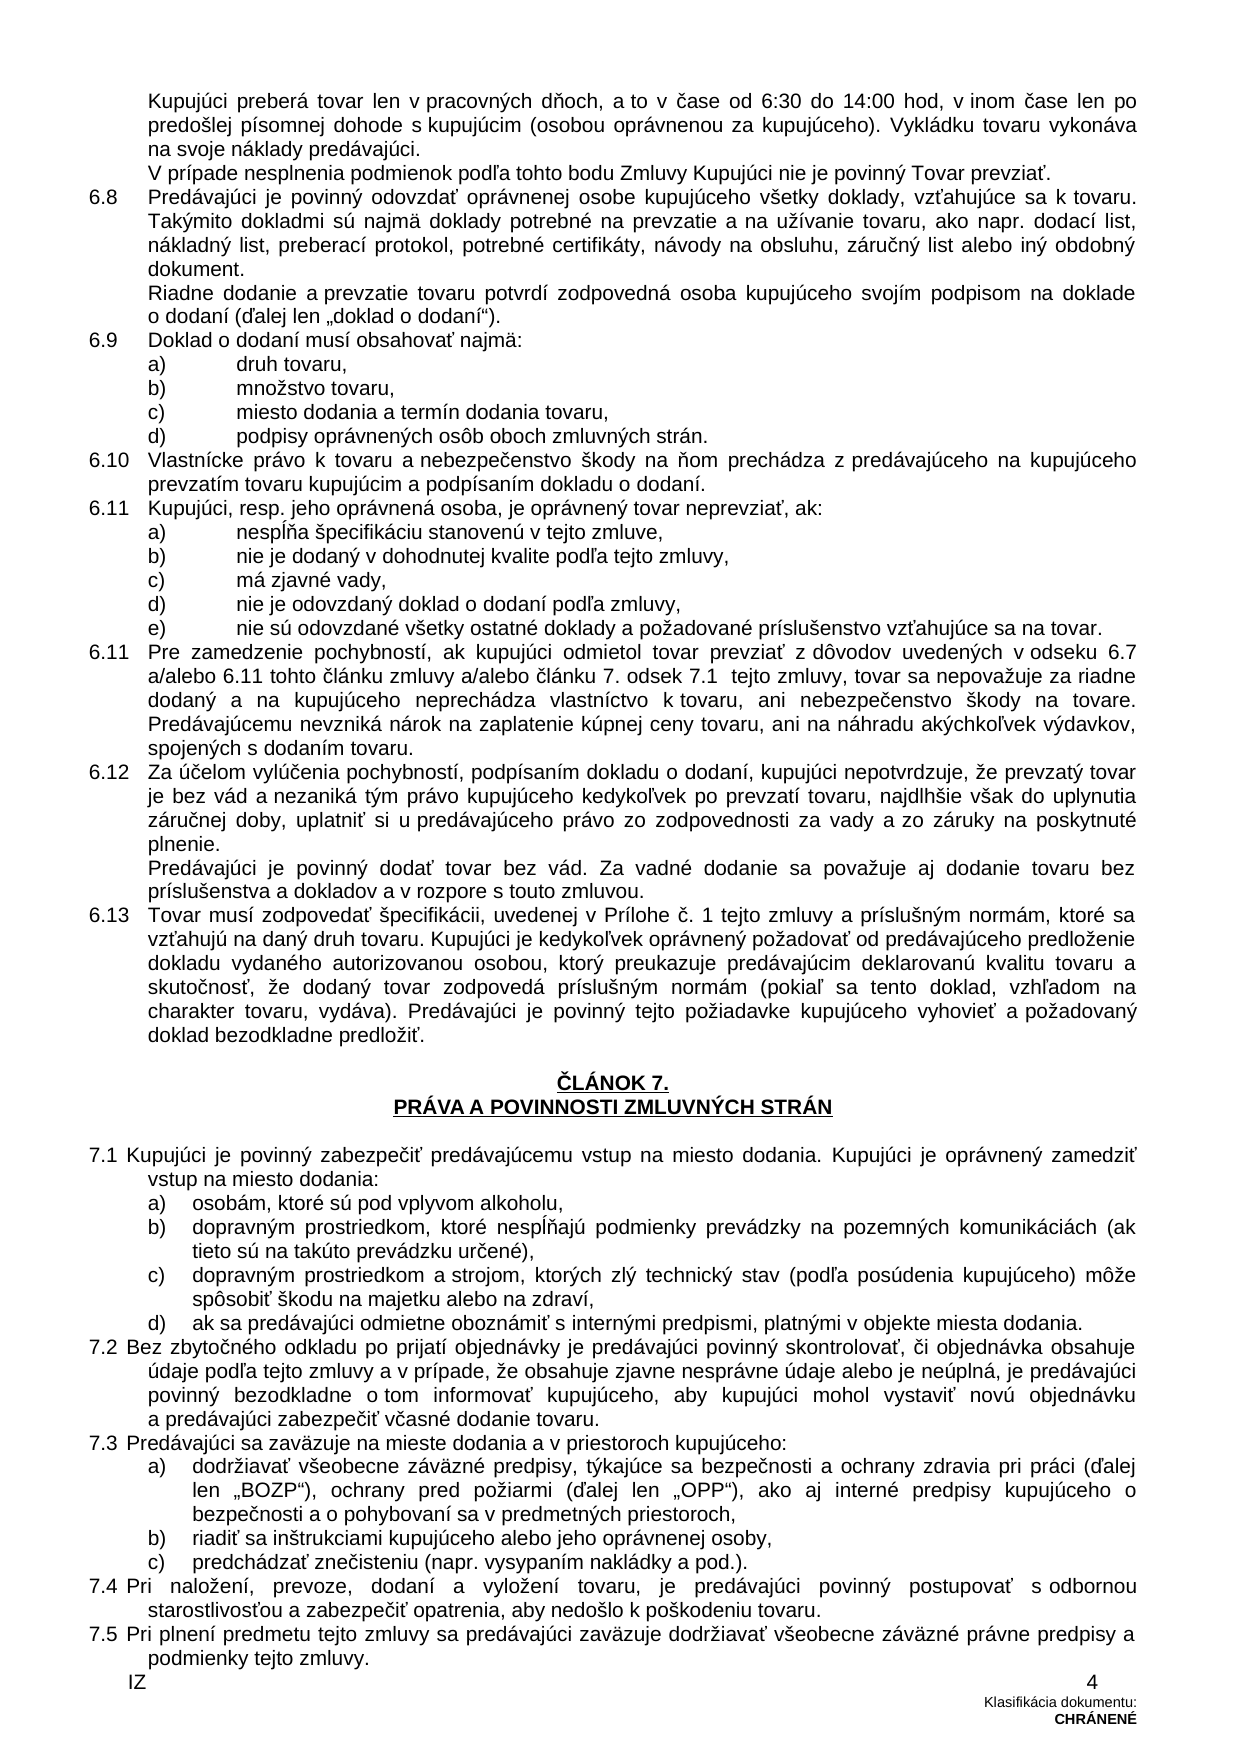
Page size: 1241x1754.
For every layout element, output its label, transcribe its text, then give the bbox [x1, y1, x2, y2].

text c) miesto dodania a termín dodania tovaru, [89, 400, 1137, 424]
text Predávajúci je povinný dodať tovar bez vád. Za vadné dodanie sa považuje aj dodanie tovaru bez príslušenstva a dokladov a v rozpore s touto zmluvou. [148, 855, 1137, 903]
text b) množstvo tovaru, [89, 376, 1137, 400]
text b) riadiť sa inštrukciami kupujúceho alebo jeho oprávnenej osoby, [148, 1526, 1137, 1550]
list Kupujúci je povinný zabezpečiť predávajúcemu vstup na miesto dodania. Kupujúci je oprávnený zamedziť vstup na miesto dodania: [89, 1143, 1137, 1191]
list Vlastnícke právo k tovaru a nebezpečenstvo škody na ňom prechádza z predávajúceho na kupujúceho prevzatím tovaru kupujúcim a podpísaním dokladu o dodaní. [89, 448, 1137, 496]
list Doklad o dodaní musí obsahovať najmä: [89, 328, 1137, 352]
text c) predchádzať znečisteniu (napr. vysypaním nakládky a pod.). [148, 1550, 1137, 1574]
text c) má zjavné vady, [89, 568, 1137, 592]
text d) nie je odovzdaný doklad o dodaní podľa zmluvy, [89, 592, 1137, 616]
text e) nie sú odovzdané všetky ostatné doklady a požadované príslušenstvo vzťahujúce sa na tovar. [89, 616, 1137, 640]
text Kupujúci preberá tovar len v pracovných dňoch, a to v čase od 6:30 do 14:00 hod, v inom čase len po predošlej písomnej dohode s kupujúcim (osobou oprávnenou za kupujúceho). Vykládku tovaru vykonáva na svoje náklady predávajúci. [148, 89, 1137, 161]
list Kupujúci, resp. jeho oprávnená osoba, je oprávnený tovar neprevziať, ak: [89, 496, 1137, 520]
text a) osobám, ktoré sú pod vplyvom alkoholu, [148, 1191, 1137, 1215]
text V prípade nesplnenia podmienok podľa tohto bodu Zmluvy Kupujúci nie je povinný Tovar prevziať. [148, 161, 1137, 184]
text Riadne dodanie a prevzatie tovaru potvrdí zodpovedná osoba kupujúceho svojím podpisom na doklade o dodaní (ďalej len „doklad o dodaní“). [148, 280, 1137, 328]
text d) podpisy oprávnených osôb oboch zmluvných strán. [89, 424, 1137, 448]
list Tovar musí zodpovedať špecifikácii, uvedenej v Prílohe č. 1 tejto zmluvy a príslušným normám, ktoré sa vzťahujú na daný druh tovaru. Kupujúci je kedykoľvek oprávnený požadovať od predávajúceho predloženie dokladu vydaného autorizovanou osobou, ktorý preukazuje predávajúcim deklarovanú kvalitu tovaru a skutočnosť, že dodaný tovar zodpovedá príslušným normám (pokiaľ sa tento doklad, vzhľadom na charakter tovaru, vydáva). Predávajúci je povinný tejto požiadavke kupujúceho vyhovieť a požadovaný doklad bezodkladne predložiť. [89, 903, 1137, 1047]
list práva a povinnosti zmluvných strán [89, 1095, 1137, 1119]
text d) ak sa predávajúci odmietne oboznámiť s internými predpismi, platnými v objekte miesta dodania. [148, 1311, 1137, 1334]
text b) dopravným prostriedkom, ktoré nespĺňajú podmienky prevádzky na pozemných komunikáciách (ak tieto sú na takúto prevádzku určené), [148, 1215, 1137, 1263]
text b) nie je dodaný v dohodnutej kvalite podľa tejto zmluvy, [89, 544, 1137, 568]
list článok 7. [89, 1071, 1137, 1095]
text c) dopravným prostriedkom a strojom, ktorých zlý technický stav (podľa posúdenia kupujúceho) môže spôsobiť škodu na majetku alebo na zdraví, [148, 1263, 1137, 1311]
text a) nespĺňa špecifikáciu stanovenú v tejto zmluve, [89, 520, 1137, 544]
list Za účelom vylúčenia pochybností, podpísaním dokladu o dodaní, kupujúci nepotvrdzuje, že prevzatý tovar je bez vád a nezaniká tým právo kupujúceho kedykoľvek po prevzatí tovaru, najdlhšie však do uplynutia záručnej doby, uplatniť si u predávajúceho právo zo zodpovednosti za vady a zo záruky na poskytnuté plnenie. [89, 759, 1137, 855]
list Pri naložení, prevoze, dodaní a vyložení tovaru, je predávajúci povinný postupovať s odbornou starostlivosťou a zabezpečiť opatrenia, aby nedošlo k poškodeniu tovaru. [89, 1574, 1137, 1622]
list Bez zbytočného odkladu po prijatí objednávky je predávajúci povinný skontrolovať, či objednávka obsahuje údaje podľa tejto zmluvy a v prípade, že obsahuje zjavne nesprávne údaje alebo je neúplná, je predávajúci povinný bezodkladne o tom informovať kupujúceho, aby kupujúci mohol vystaviť novú objednávku a predávajúci zabezpečiť včasné dodanie tovaru. [89, 1334, 1137, 1430]
list Predávajúci sa zaväzuje na mieste dodania a v priestoroch kupujúceho: [89, 1430, 1137, 1454]
list Predávajúci je povinný odovzdať oprávnenej osobe kupujúceho všetky doklady, vzťahujúce sa k tovaru. Takýmito dokladmi sú najmä doklady potrebné na prevzatie a na užívanie tovaru, ako napr. dodací list, nákladný list, preberací protokol, potrebné certifikáty, návody na obsluhu, záručný list alebo iný obdobný dokument. [89, 184, 1137, 280]
list Pri plnení predmetu tejto zmluvy sa predávajúci zaväzuje dodržiavať všeobecne záväzné právne predpisy a podmienky tejto zmluvy. [89, 1622, 1137, 1670]
text a) druh tovaru, [89, 352, 1137, 376]
text a) dodržiavať všeobecne záväzné predpisy, týkajúce sa bezpečnosti a ochrany zdravia pri práci (ďalej len „BOZP“), ochrany pred požiarmi (ďalej len „OPP“), ako aj interné predpisy kupujúceho o bezpečnosti a o pohybovaní sa v predmetných priestoroch, [148, 1454, 1137, 1526]
list Pre zamedzenie pochybností, ak kupujúci odmietol tovar prevziať z dôvodov uvedených v odseku 6.7 a/alebo 6.11 tohto článku zmluvy a/alebo článku 7. odsek 7.1 tejto zmluvy, tovar sa nepovažuje za riadne dodaný a na kupujúceho neprechádza vlastníctvo k tovaru, ani nebezpečenstvo škody na tovare. Predávajúcemu nevzniká nárok na zaplatenie kúpnej ceny tovaru, ani na náhradu akýchkoľvek výdavkov, spojených s dodaním tovaru. [89, 640, 1137, 759]
